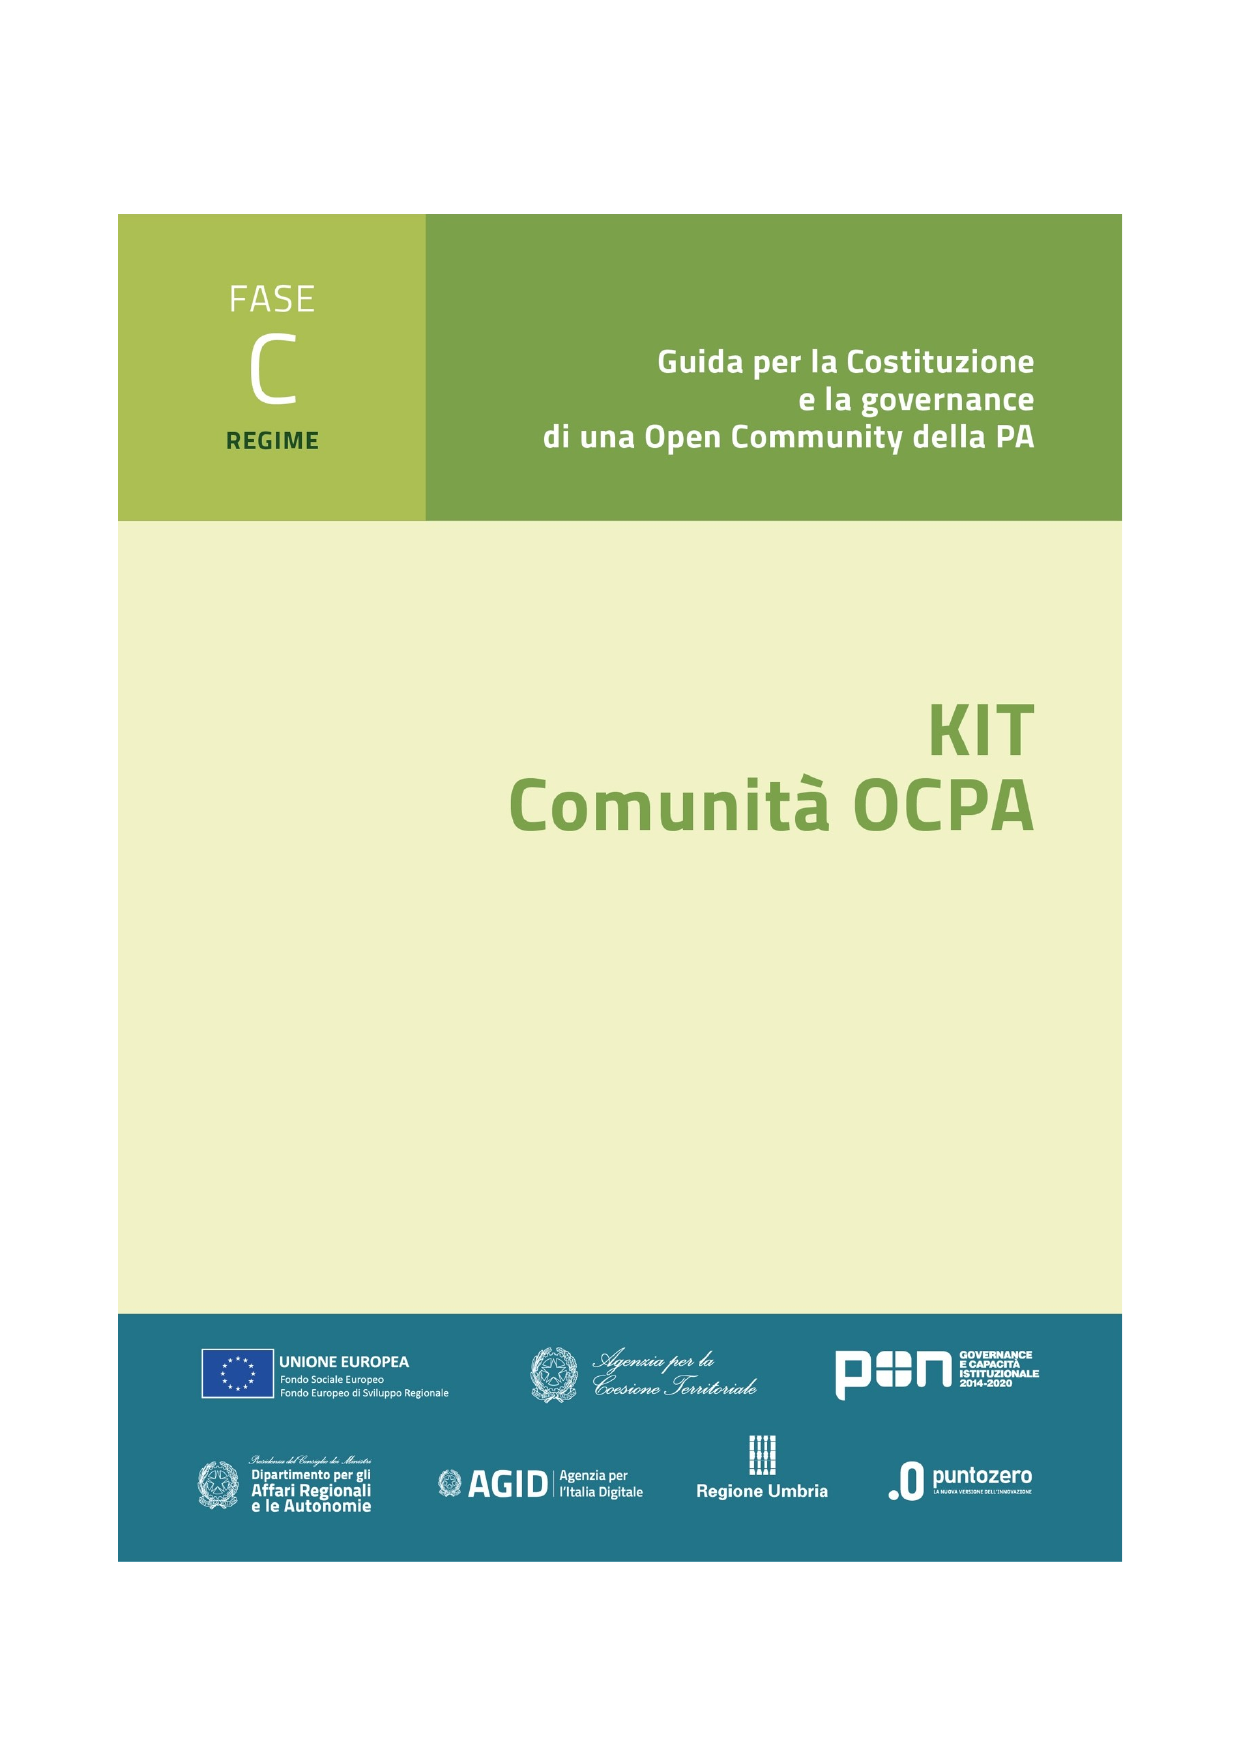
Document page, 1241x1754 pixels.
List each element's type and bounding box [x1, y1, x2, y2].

picture [118, 214, 1123, 1562]
